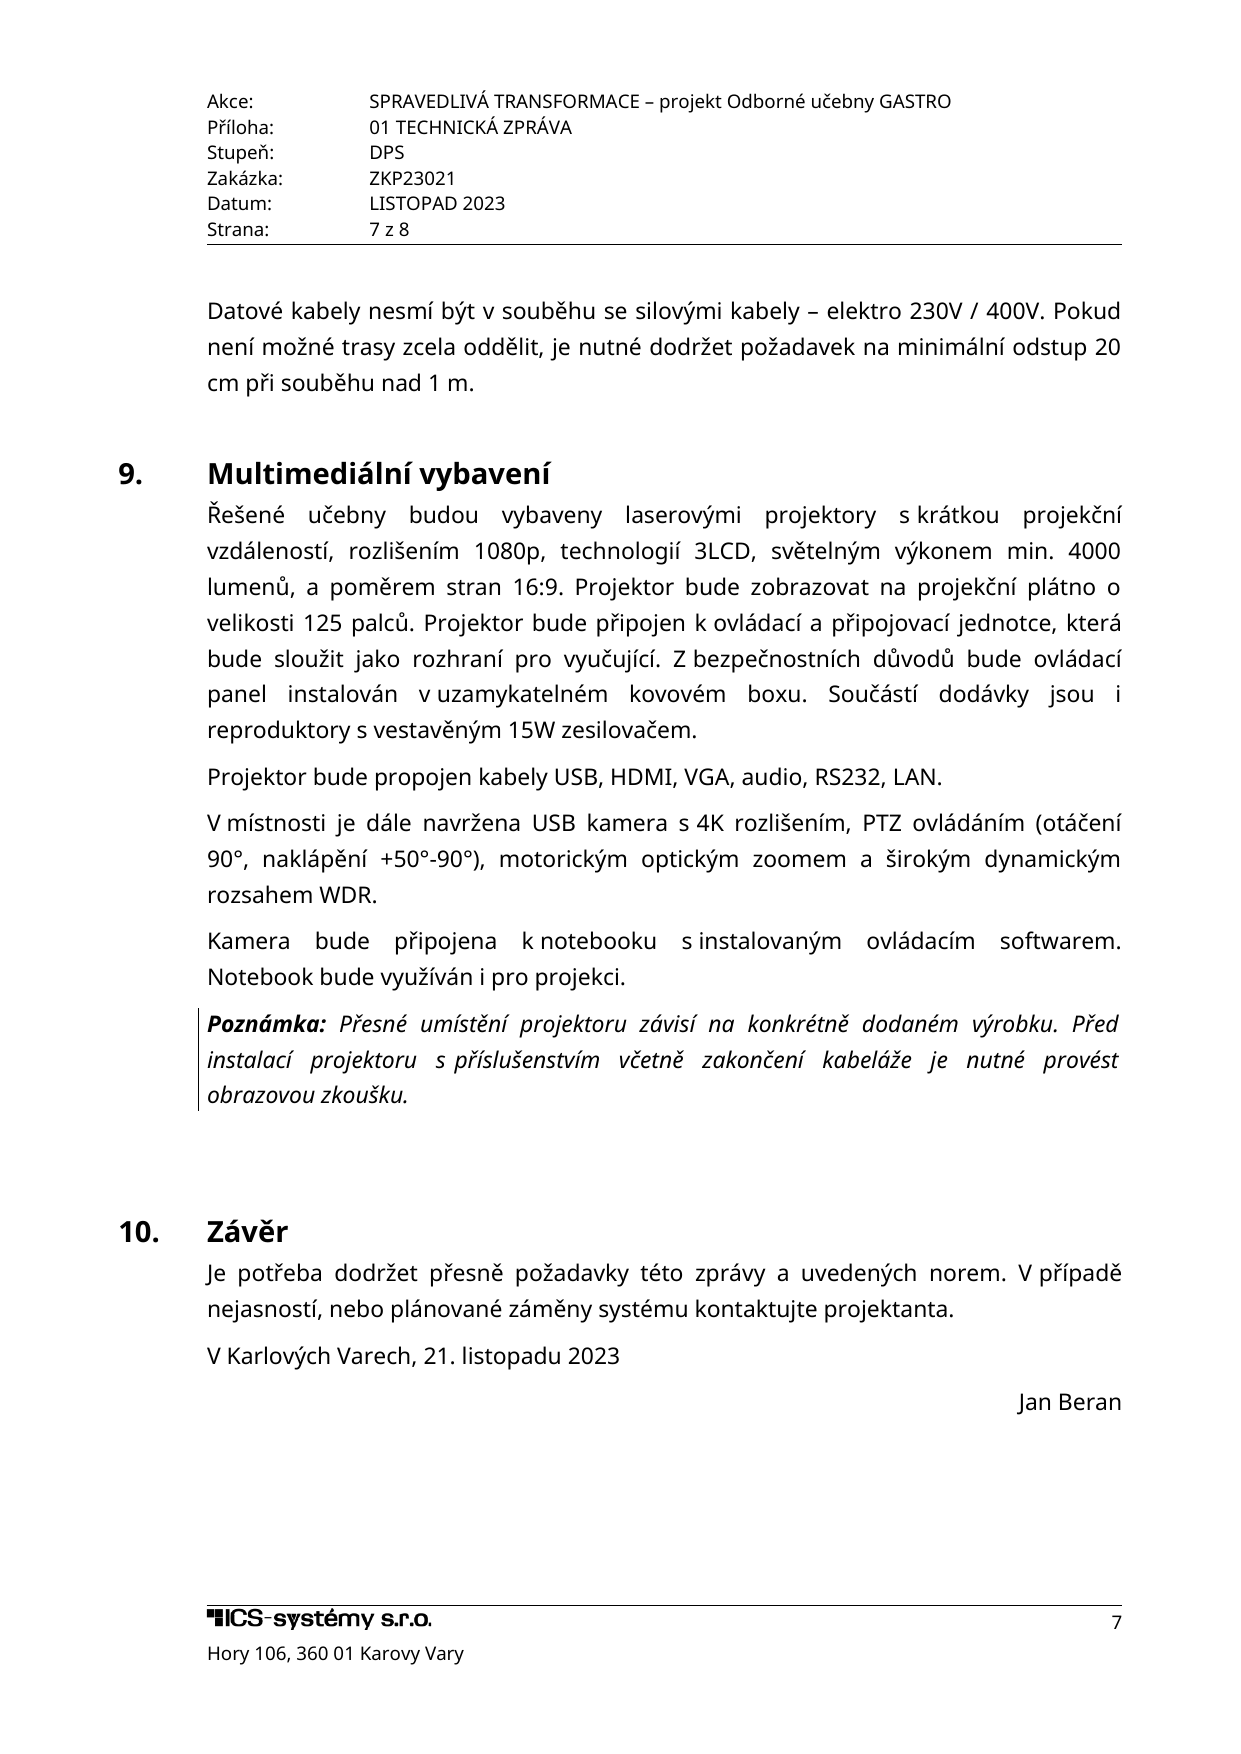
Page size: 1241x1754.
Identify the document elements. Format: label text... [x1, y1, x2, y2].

text Poznámka: Přesné umístění projektoru závisí na konkrétně dodaném výrobku. Před instalací projektoru s příslušenstvím včetně zakončení kabeláže je nutné provést obrazovou zkoušku. [199, 1008, 1122, 1111]
text V Karlových Varech, 21. listopadu 2023 [207, 1340, 1122, 1371]
text Řešené učebny budou vybaveny laserovými projektory s krátkou projekční vzdáleností, rozlišením 1080p, technologií 3LCD, světelným výkonem min. 4000 lumenů, a poměrem stran 16:9. Projektor bude zobrazovat na projekční plátno o velikosti 125 palců. Projektor bude připojen k ovládací a připojovací jednotce, která bude sloužit jako rozhraní pro vyučující. Z bezpečnostních důvodů bude ovládací panel instalován v uzamykatelném kovovém boxu. Součástí dodávky jsou i reproduktory s vestavěným 15W zesilovačem. [207, 499, 1122, 746]
text Je potřeba dodržet přesně požadavky této zprávy a uvedených norem. V případě nejasností, nebo plánované záměny systému kontaktujte projektanta. [207, 1257, 1122, 1324]
text Datové kabely nesmí být v souběhu se silovými kabely – elektro 230V / 400V. Pokud není možné trasy zcela oddělit, je nutné dodržet požadavek na minimální odstup 20 cm při souběhu nad 1 m. [207, 295, 1122, 398]
text V místnosti je dále navržena USB kamera s 4K rozlišením, PTZ ovládáním (otáčení 90°, naklápění +50°-90°), motorickým optickým zoomem a širokým dynamickým rozsahem WDR. [207, 807, 1122, 910]
text Jan Beran [207, 1386, 1122, 1417]
subtitle Multimediální vybavení [118, 453, 1122, 493]
subtitle Závěr [118, 1212, 1122, 1251]
text Projektor bude propojen kabely USB, HDMI, VGA, audio, RS232, LAN. [207, 761, 1122, 792]
text Kamera bude připojena k notebooku s instalovaným ovládacím softwarem. Notebook bude využíván i pro projekci. [207, 925, 1122, 992]
